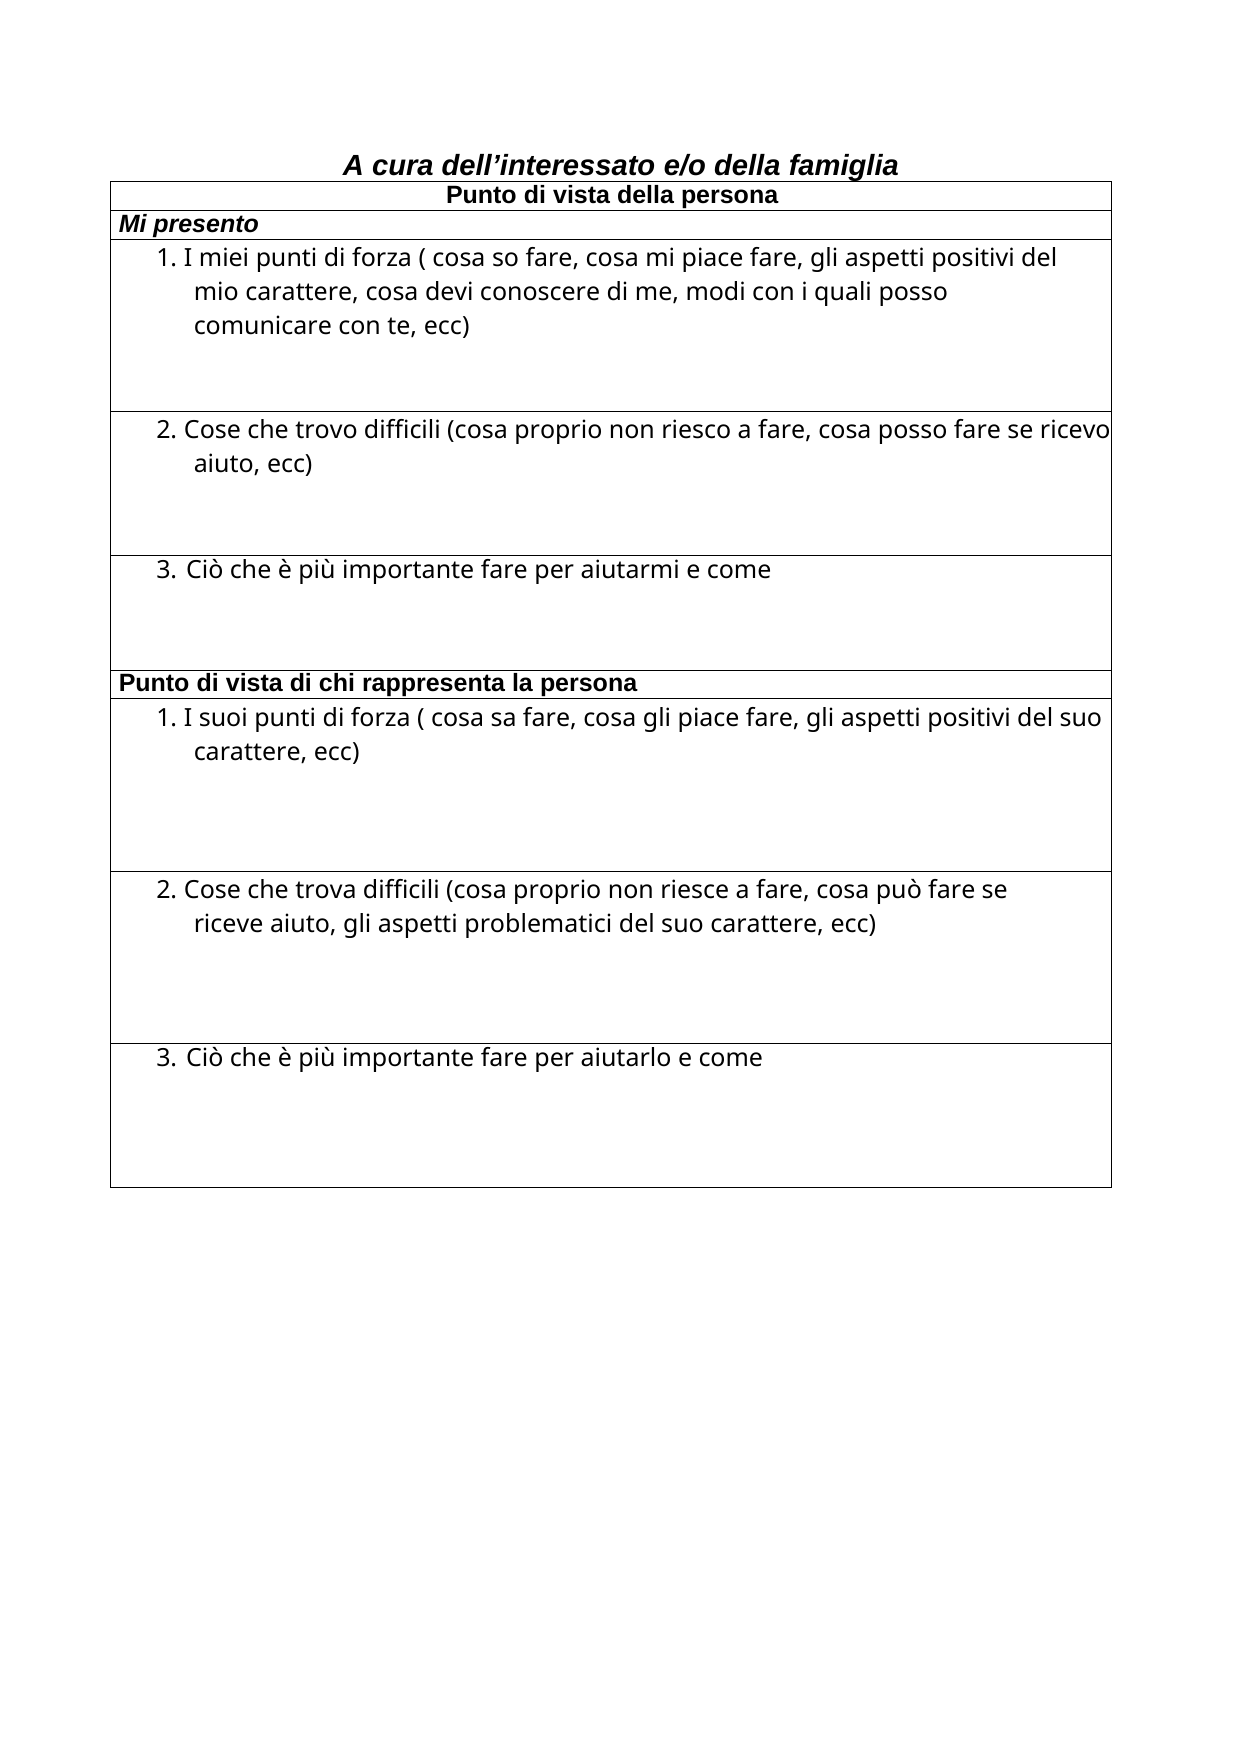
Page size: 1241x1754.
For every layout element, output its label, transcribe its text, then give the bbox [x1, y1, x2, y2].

table_cell Mi presento [111, 211, 1111, 238]
table_cell 2. Cose che trova difficili (cosa proprio non riesce a fare, cosa può fare se riceve aiuto, gli aspetti problematici del suo carattere, ecc) [111, 872, 1111, 1043]
table_cell 3. Ciò che è più importante fare per aiutarmi e come [111, 556, 1111, 669]
table_cell 3. Ciò che è più importante fare per aiutarlo e come [111, 1044, 1111, 1187]
table_cell 1. I suoi punti di forza ( cosa sa fare, cosa gli piace fare, gli aspetti positivi del suo carattere, ecc) [111, 699, 1111, 871]
table_cell 2. Cose che trovo difficili (cosa proprio non riesco a fare, cosa posso fare se ricevo aiuto, ecc) [111, 412, 1111, 554]
table_header Punto di vista della persona [111, 182, 1111, 210]
table_cell Punto di vista di chi rappresenta la persona [111, 671, 1111, 698]
table_cell 1. I miei punti di forza ( cosa so fare, cosa mi piace fare, gli aspetti positivi del mio carattere, cosa devi conoscere di me, modi con i quali posso comunicare con te, ecc) [111, 240, 1111, 411]
text A cura dell’interessato e/o della famiglia [132, 148, 1109, 181]
